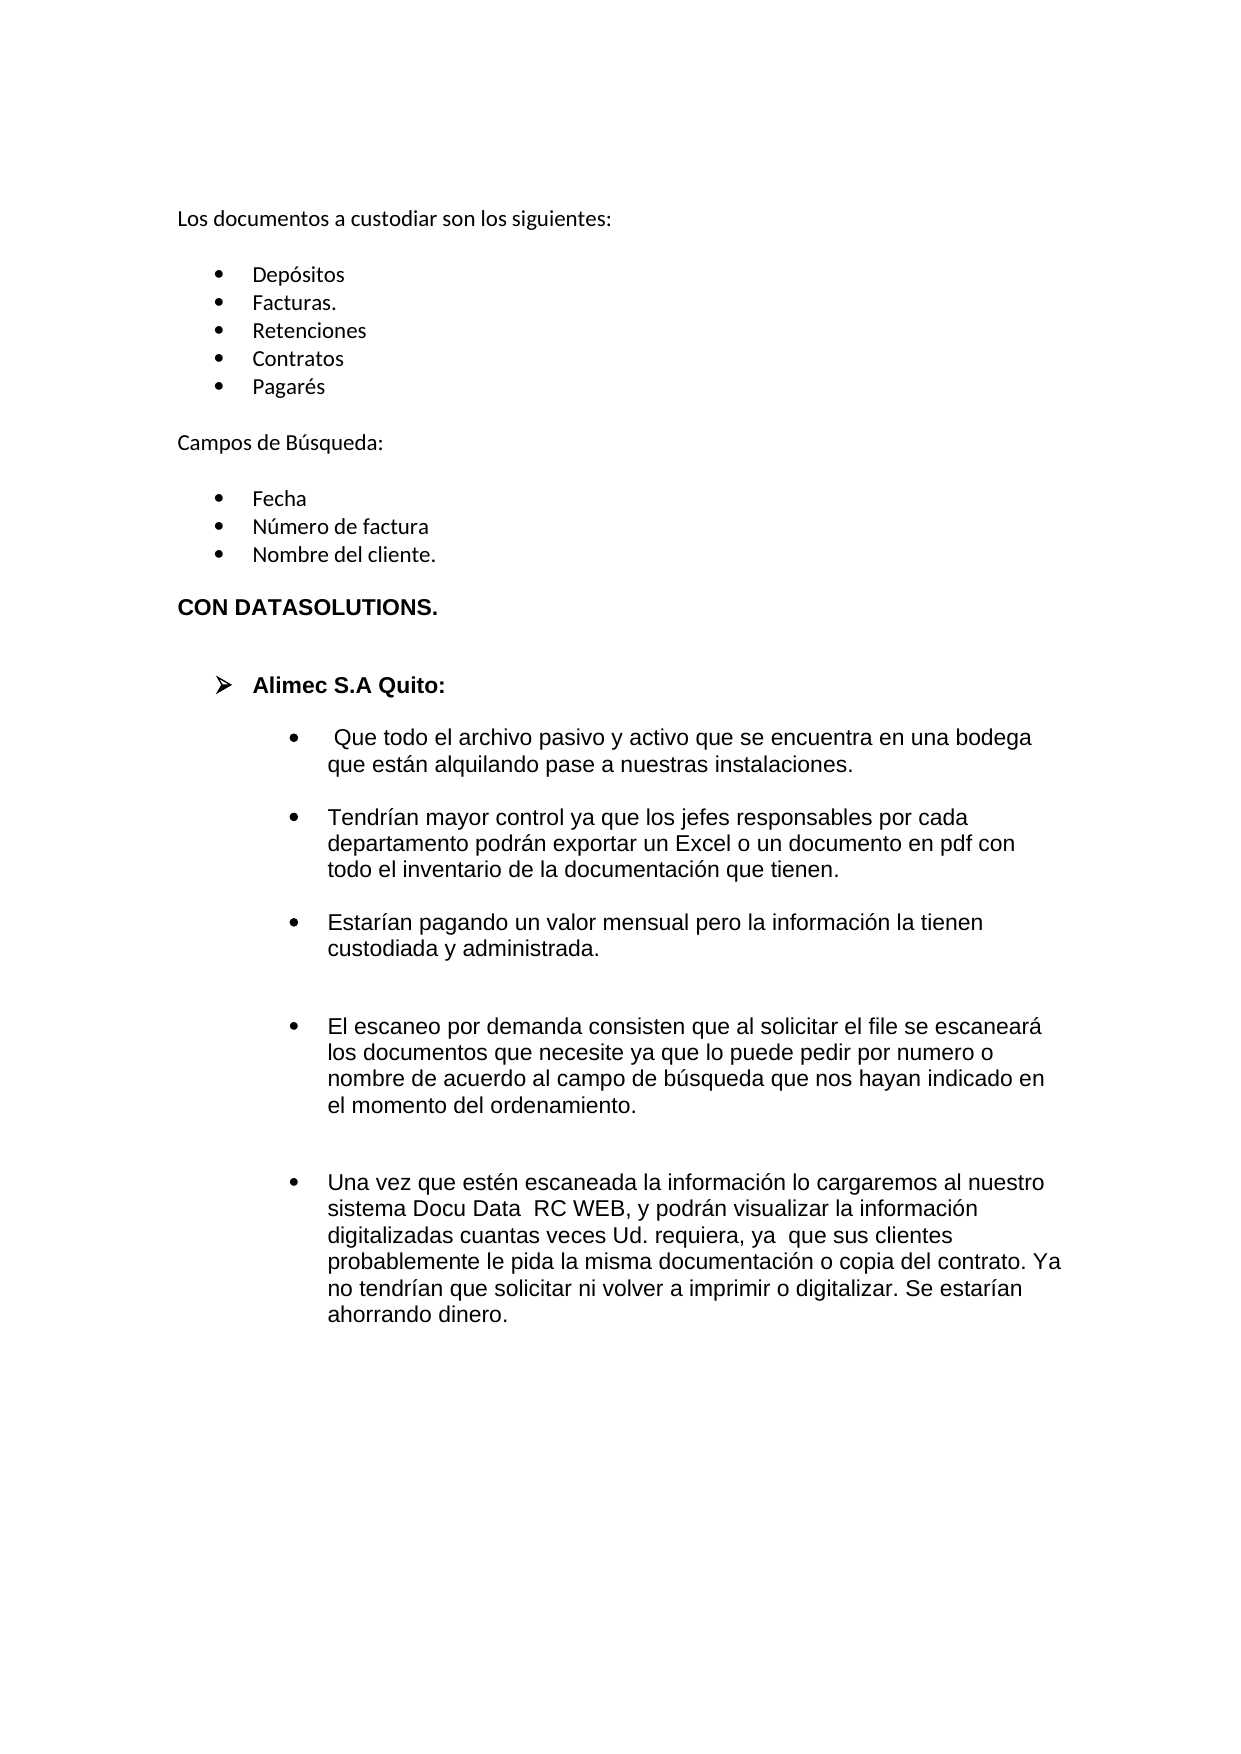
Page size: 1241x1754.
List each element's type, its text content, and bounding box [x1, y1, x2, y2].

list Contratos [215, 344, 1063, 372]
list Número de factura [215, 512, 1063, 540]
list Facturas. [215, 288, 1063, 316]
list El escaneo por demanda consisten que al solicitar el file se escaneará los documentos que necesite ya que lo puede pedir por numero o nombre de acuerdo al campo de búsqueda que nos hayan indicado en el momento del ordenamiento. [290, 1013, 1063, 1118]
list Nombre del cliente. [215, 540, 1063, 568]
text CON DATASOLUTIONS. [177, 594, 1063, 621]
list Que todo el archivo pasivo y activo que se encuentra en una bodega que están alquilando pase a nuestras instalaciones. [290, 724, 1063, 777]
list Pagarés [215, 372, 1063, 400]
list Una vez que estén escaneada la información lo cargaremos al nuestro sistema Docu Data RC WEB, y podrán visualizar la información digitalizadas cuantas veces Ud. requiera, ya que sus clientes probablemente le pida la misma documentación o copia del contrato. Ya no tendrían que solicitar ni volver a imprimir o digitalizar. Se estarían ahorrando dinero. [290, 1169, 1063, 1327]
text Campos de Búsqueda: [177, 428, 1063, 456]
text Los documentos a custodiar son los siguientes: [177, 204, 1063, 232]
list Alimec S.A Quito: [215, 672, 1063, 698]
list Depósitos [215, 260, 1063, 288]
list Fecha [215, 484, 1063, 512]
list Estarían pagando un valor mensual pero la información la tienen custodiada y administrada. [290, 909, 1063, 962]
list Retenciones [215, 316, 1063, 344]
list Tendrían mayor control ya que los jefes responsables por cada departamento podrán exportar un Excel o un documento en pdf con todo el inventario de la documentación que tienen. [290, 803, 1063, 882]
